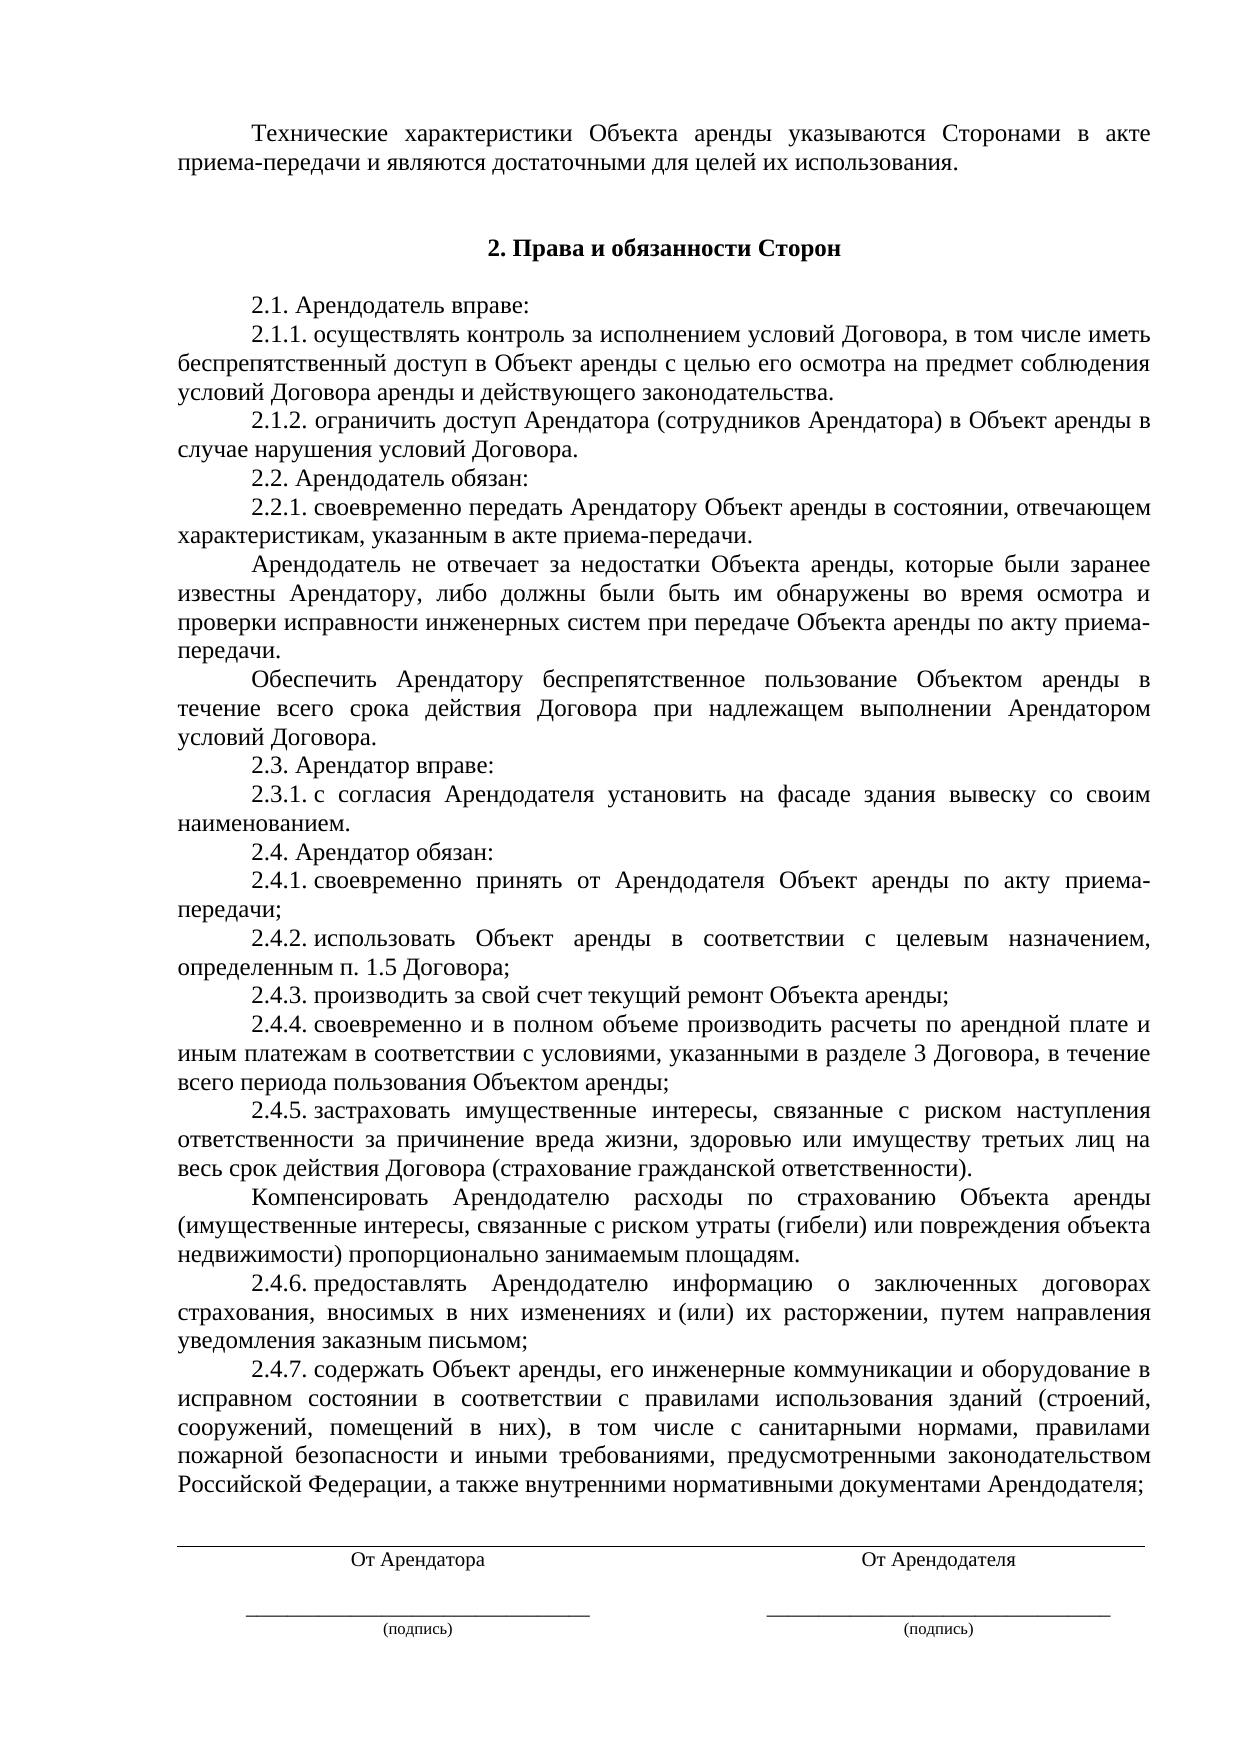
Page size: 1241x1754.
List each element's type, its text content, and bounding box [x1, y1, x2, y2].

text Обеспечить Арендатору беспрепятственное пользование Объектом аренды в течение всего срока действия Договора при надлежащем выполнении Арендатором условий Договора. [177, 664, 1152, 751]
text 2.1.2. ограничить доступ Арендатора (сотрудников Арендатора) в Объект аренды в случае нарушения условий Договора. [177, 406, 1152, 463]
text 2. Права и обязанности Сторон [177, 233, 1152, 262]
text 2.4.3. производить за свой счет текущий ремонт Объекта аренды; [177, 981, 1152, 1009]
text 2.4.6. предоставлять Арендодателю информацию о заключенных договорах страхования, вносимых в них изменениях и (или) их расторжении, путем направления уведомления заказным письмом; [177, 1268, 1152, 1354]
text 2.3.1. с согласия Арендодателя установить на фасаде здания вывеску со своим наименованием. [177, 779, 1152, 837]
text 2.1. Арендодатель вправе: [177, 291, 1152, 319]
text Арендодатель не отвечает за недостатки Объекта аренды, которые были заранее известны Арендатору, либо должны были быть им обнаружены во время осмотра и проверки исправности инженерных систем при передаче Объекта аренды по акту приема-передачи. [177, 549, 1152, 664]
text 2.4.7. содержать Объект аренды, его инженерные коммуникации и оборудование в исправном состоянии в соответствии с правилами использования зданий (строений, сооружений, помещений в них), в том числе с санитарными нормами, правилами пожарной безопасности и иными требованиями, предусмотренными законодательством Российской Федерации, а также внутренними нормативными документами Арендодателя; [177, 1354, 1152, 1498]
text 2.4.5. застраховать имущественные интересы, связанные с риском наступления ответственности за причинение вреда жизни, здоровью или имуществу третьих лиц на весь срок действия Договора (страхование гражданской ответственности). [177, 1096, 1152, 1182]
text 2.4.2. использовать Объект аренды в соответствии с целевым назначением, определенным п. 1.5 Договора; [177, 923, 1152, 981]
text 2.2. Арендодатель обязан: [177, 463, 1152, 492]
text 2.3. Арендатор вправе: [177, 751, 1152, 779]
text Компенсировать Арендодателю расходы по страхованию Объекта аренды (имущественные интересы, связанные с риском утраты (гибели) или повреждения объекта недвижимости) пропорционально занимаемым площадям. [177, 1182, 1152, 1268]
text 2.2.1. своевременно передать Арендатору Объект аренды в состоянии, отвечающем характеристикам, указанным в акте приема-передачи. [177, 492, 1152, 549]
text 2.4.1. своевременно принять от Арендодателя Объект аренды по акту приема-передачи; [177, 866, 1152, 923]
text 2.4. Арендатор обязан: [177, 837, 1152, 866]
text Технические характеристики Объекта аренды указываются Сторонами в акте приема-передачи и являются достаточными для целей их использования. [177, 118, 1152, 176]
text 2.1.1. осуществлять контроль за исполнением условий Договора, в том числе иметь беспрепятственный доступ в Объект аренды с целью его осмотра на предмет соблюдения условий Договора аренды и действующего законодательства. [177, 319, 1152, 406]
text 2.4.4. своевременно и в полном объеме производить расчеты по арендной плате и иным платежам в соответствии с условиями, указанными в разделе 3 Договора, в течение всего периода пользования Объектом аренды; [177, 1009, 1152, 1096]
